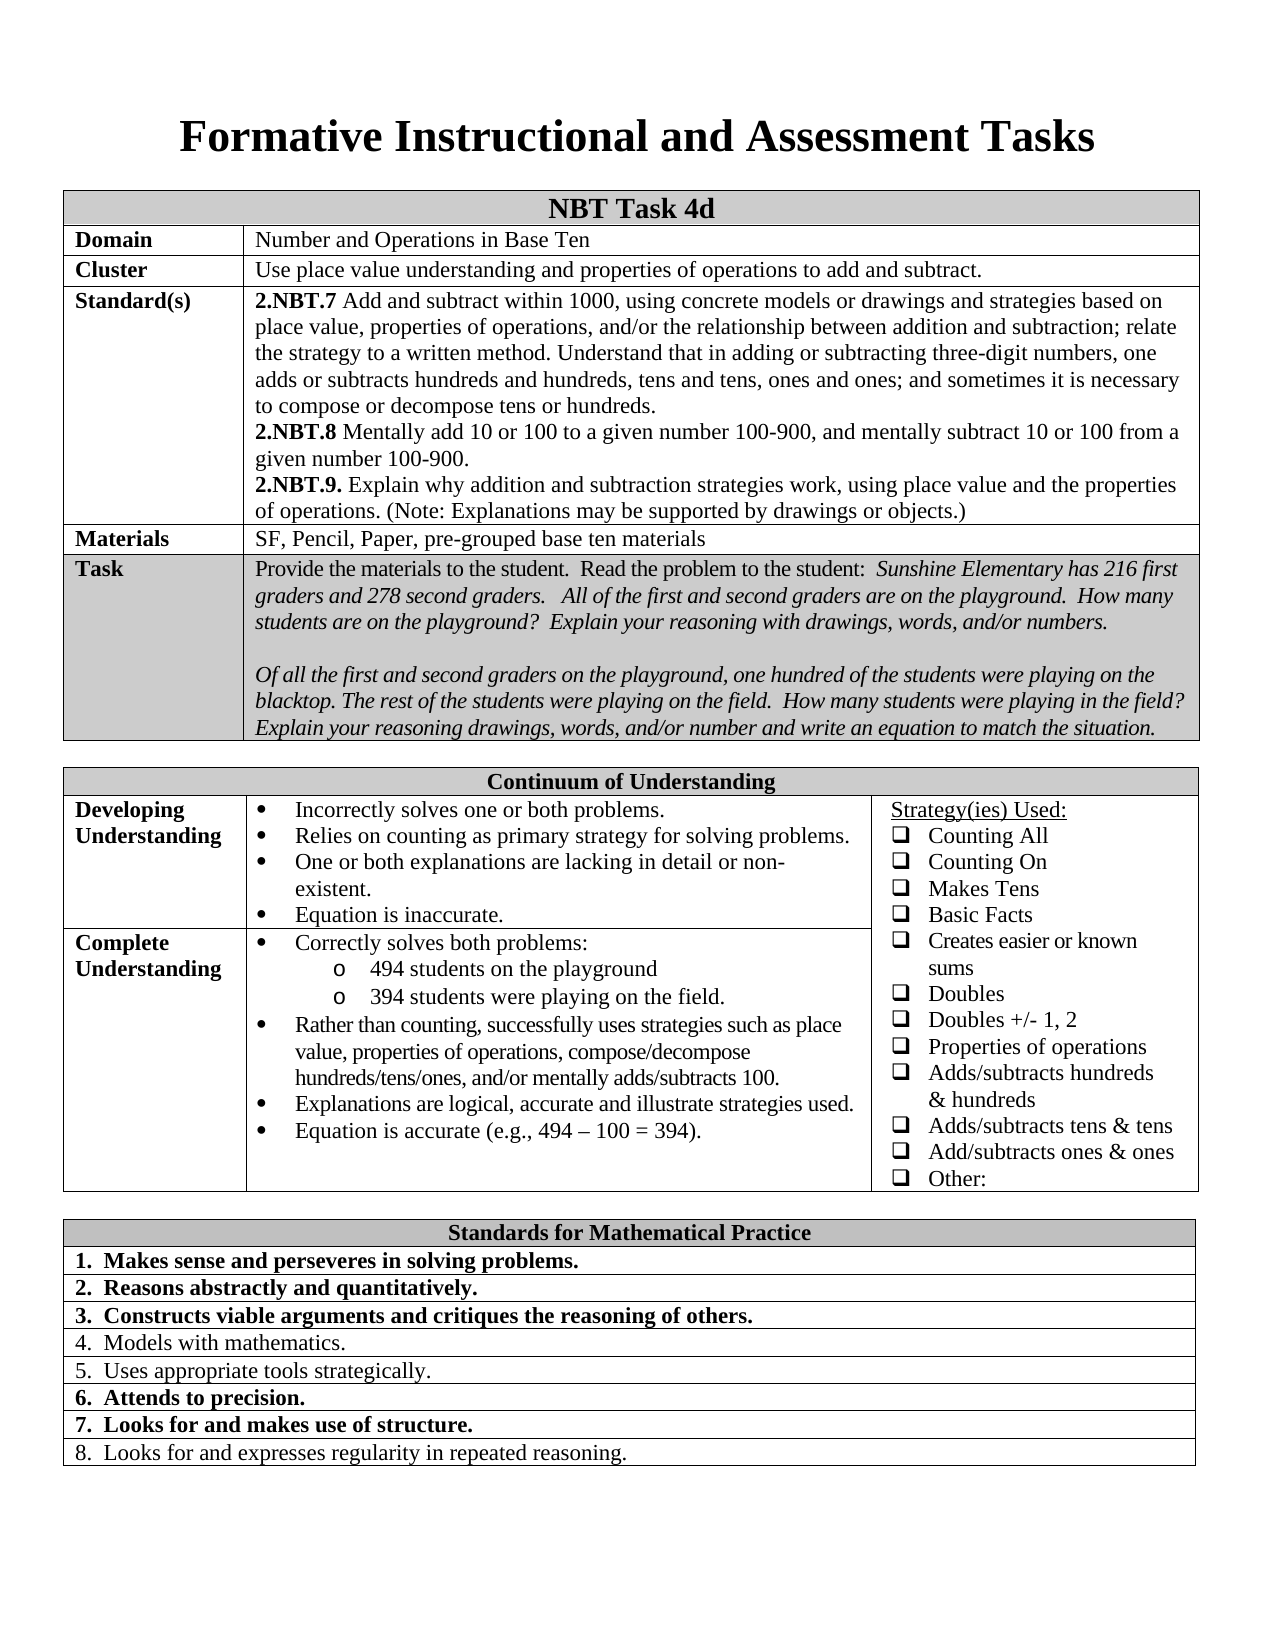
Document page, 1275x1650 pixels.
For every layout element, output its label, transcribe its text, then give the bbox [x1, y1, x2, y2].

table_cell Materials [64, 525, 243, 554]
table_cell SF, Pencil, Paper, pre-grouped base ten materials [244, 525, 1199, 554]
table_cell 3. Constructs viable arguments and critiques the reasoning of others. [64, 1302, 1195, 1328]
table_cell 5. Uses appropriate tools strategically. [64, 1357, 1195, 1383]
table_header Standards for Mathematical Practice [64, 1220, 1195, 1246]
table_cell 8. Looks for and expresses regularity in repeated reasoning. [64, 1439, 1195, 1465]
table_cell Cluster [64, 256, 243, 286]
table_cell Domain [64, 226, 243, 255]
table_cell Developing Understanding [64, 796, 246, 927]
table_cell Use place value understanding and properties of operations to add and subtract. [244, 256, 1199, 286]
table_cell 7. Looks for and makes use of structure. [64, 1411, 1195, 1438]
table_cell Strategy(ies) Used: Counting All Counting On Makes Tens Basic Facts Creates easier or known sums Doubles Doubles +/- 1, 2 Properties of operations Adds/subtracts hundreds & hundreds Adds/subtracts tens & tens Add/subtracts ones & ones Other: [872, 796, 1198, 1191]
table_header NBT Task 4d [64, 191, 1199, 224]
table_cell 1. Makes sense and perseveres in solving problems. [64, 1247, 1195, 1273]
table_cell Provide the materials to the student. Read the problem to the student: Sunshine Elementary has 216 first graders and 278 second graders. All of the first and second graders are on the playground. How many students are on the playground? Explain your reasoning with drawings, words, and/or numbers. Of all the first and second graders on the playground, one hundred of the students were playing on the blacktop. The rest of the students were playing on the field. How many students were playing in the field? Explain your reasoning drawings, words, and/or number and write an equation to match the situation. [244, 555, 1199, 740]
table_cell 2. Reasons abstractly and quantitatively. [64, 1275, 1195, 1301]
table_cell 2.NBT.7 Add and subtract within 1000, using concrete models or drawings and strategies based on place value, properties of operations, and/or the relationship between addition and subtraction; relate the strategy to a written method. Understand that in adding or subtracting three-digit numbers, one adds or subtracts hundreds and hundreds, tens and tens, ones and ones; and sometimes it is necessary to compose or decompose tens or hundreds. 2.NBT.8 Mentally add 10 or 100 to a given number 100-900, and mentally subtract 10 or 100 from a given number 100-900. 2.NBT.9. Explain why addition and subtraction strategies work, using place value and the properties of operations. (Note: Explanations may be supported by drawings or objects.) [244, 287, 1199, 524]
table_cell 4. Models with mathematics. [64, 1329, 1195, 1356]
table_cell 6. Attends to precision. [64, 1384, 1195, 1410]
table_cell Correctly solves both problems: 494 students on the playground 394 students were playing on the field. Rather than counting, successfully uses strategies such as place value, properties of operations, compose/decompose hundreds/tens/ones, and/or mentally adds/subtracts 100. Explanations are logical, accurate and illustrate strategies used. Equation is accurate (e.g., 494 – 100 = 394). [247, 929, 871, 1191]
table_cell Standard(s) [64, 287, 243, 524]
table_header Continuum of Understanding [64, 768, 1198, 795]
table_cell Incorrectly solves one or both problems. Relies on counting as primary strategy for solving problems. One or both explanations are lacking in detail or non-existent. Equation is inaccurate. [247, 796, 871, 927]
table_cell Number and Operations in Base Ten [244, 226, 1199, 255]
table_cell Task [64, 555, 243, 740]
table_cell Complete Understanding [64, 929, 246, 1191]
